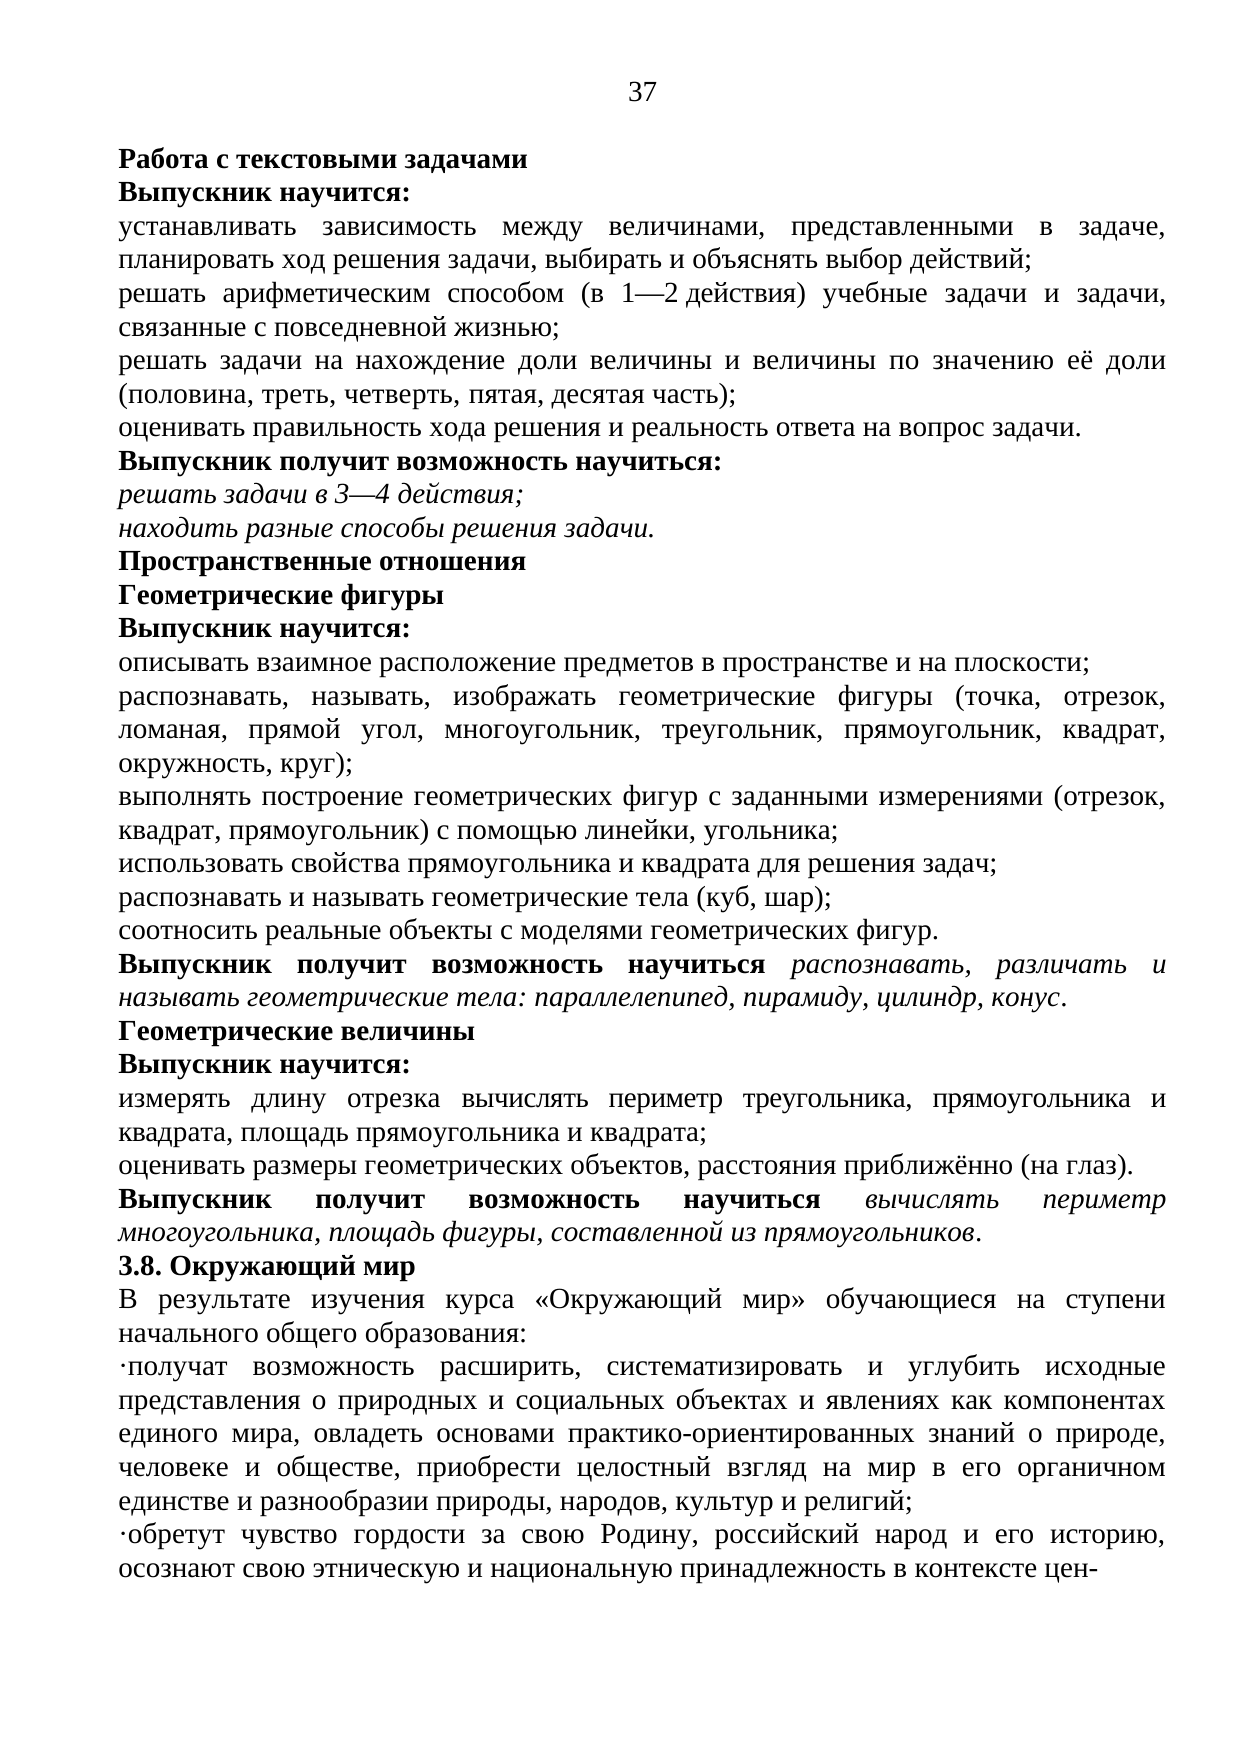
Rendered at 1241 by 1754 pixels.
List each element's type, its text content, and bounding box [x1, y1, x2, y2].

text измерять длину отрезка вычислять периметр треугольника, прямоугольника и квадрата, площадь прямоугольника и квадрата; [118, 1080, 1167, 1147]
text оценивать правильность хода решения и реальность ответа на вопрос задачи. [118, 409, 1167, 443]
text Выпускник научится: [118, 174, 1167, 208]
text Пространственные отношения [118, 543, 1167, 577]
text выполнять построение геометрических фигур с заданными измерениями (отрезок, квадрат, прямоугольник) с помощью линейки, угольника; [118, 778, 1167, 845]
text Работа с текстовыми задачами [118, 141, 1167, 174]
text Геометрические величины [118, 1013, 1167, 1047]
text соотносить реальные объекты с моделями геометрических фигур. [118, 912, 1167, 946]
text 3.8. Окружающий мир [118, 1248, 1167, 1281]
text распознавать и называть геометрические тела (куб, шар); [118, 879, 1167, 912]
text решать арифметическим способом (в 1—2 действия) учебные задачи и задачи, связанные с повседневной жизнью; [118, 275, 1167, 342]
text ·обретут чувство гордости за свою Родину, российский народ и его историю, осознают свою этническую и национальную принадлежность в контексте цен- [118, 1516, 1167, 1583]
text распознавать, называть, изображать геометрические фигуры (точка, отрезок, ломаная, прямой угол, многоугольник, треугольник, прямоугольник, квадрат, окружность, круг); [118, 678, 1167, 778]
text ·получат возможность расширить, систематизировать и углубить исходные представления о природных и социальных объектах и явлениях как компонентах единого мира, овладеть основами практико-ориентированных знаний о природе, человеке и обществе, приобрести целостный взгляд на мир в его органичном единстве и разнообразии природы, народов, культур и религий; [118, 1348, 1167, 1516]
text устанавливать зависимость между величинами, представленными в задаче, планировать ход решения задачи, выбирать и объяснять выбор действий; [118, 208, 1167, 275]
text решать задачи в 3—4 действия; [118, 476, 1167, 510]
text Выпускник научится: [118, 611, 1167, 644]
text Выпускник получит возможность научиться: [118, 443, 1167, 476]
text Выпускник получит возможность научиться вычислять периметр многоугольника, площадь фигуры, составленной из прямоугольников. [118, 1181, 1167, 1248]
text оценивать размеры геометрических объектов, расстояния приближённо (на глаз). [118, 1147, 1167, 1181]
text Выпускник научится: [118, 1047, 1167, 1080]
text Выпускник получит возможность научиться распознавать, различать и называть геометрические тела: параллелепипед, пирамиду, цилиндр, конус. [118, 946, 1167, 1013]
text Геометрические фигуры [118, 577, 1167, 611]
text описывать взаимное расположение предметов в пространстве и на плоскости; [118, 644, 1167, 678]
text В результате изучения курса «Окружающий мир» обучающиеся на ступени начального общего образования: [118, 1281, 1167, 1348]
text находить разные способы решения задачи. [118, 510, 1167, 543]
text использовать свойства прямоугольника и квадрата для решения задач; [118, 845, 1167, 879]
text решать задачи на нахождение доли величины и величины по значению её доли (половина, треть, четверть, пятая, десятая часть); [118, 342, 1167, 409]
